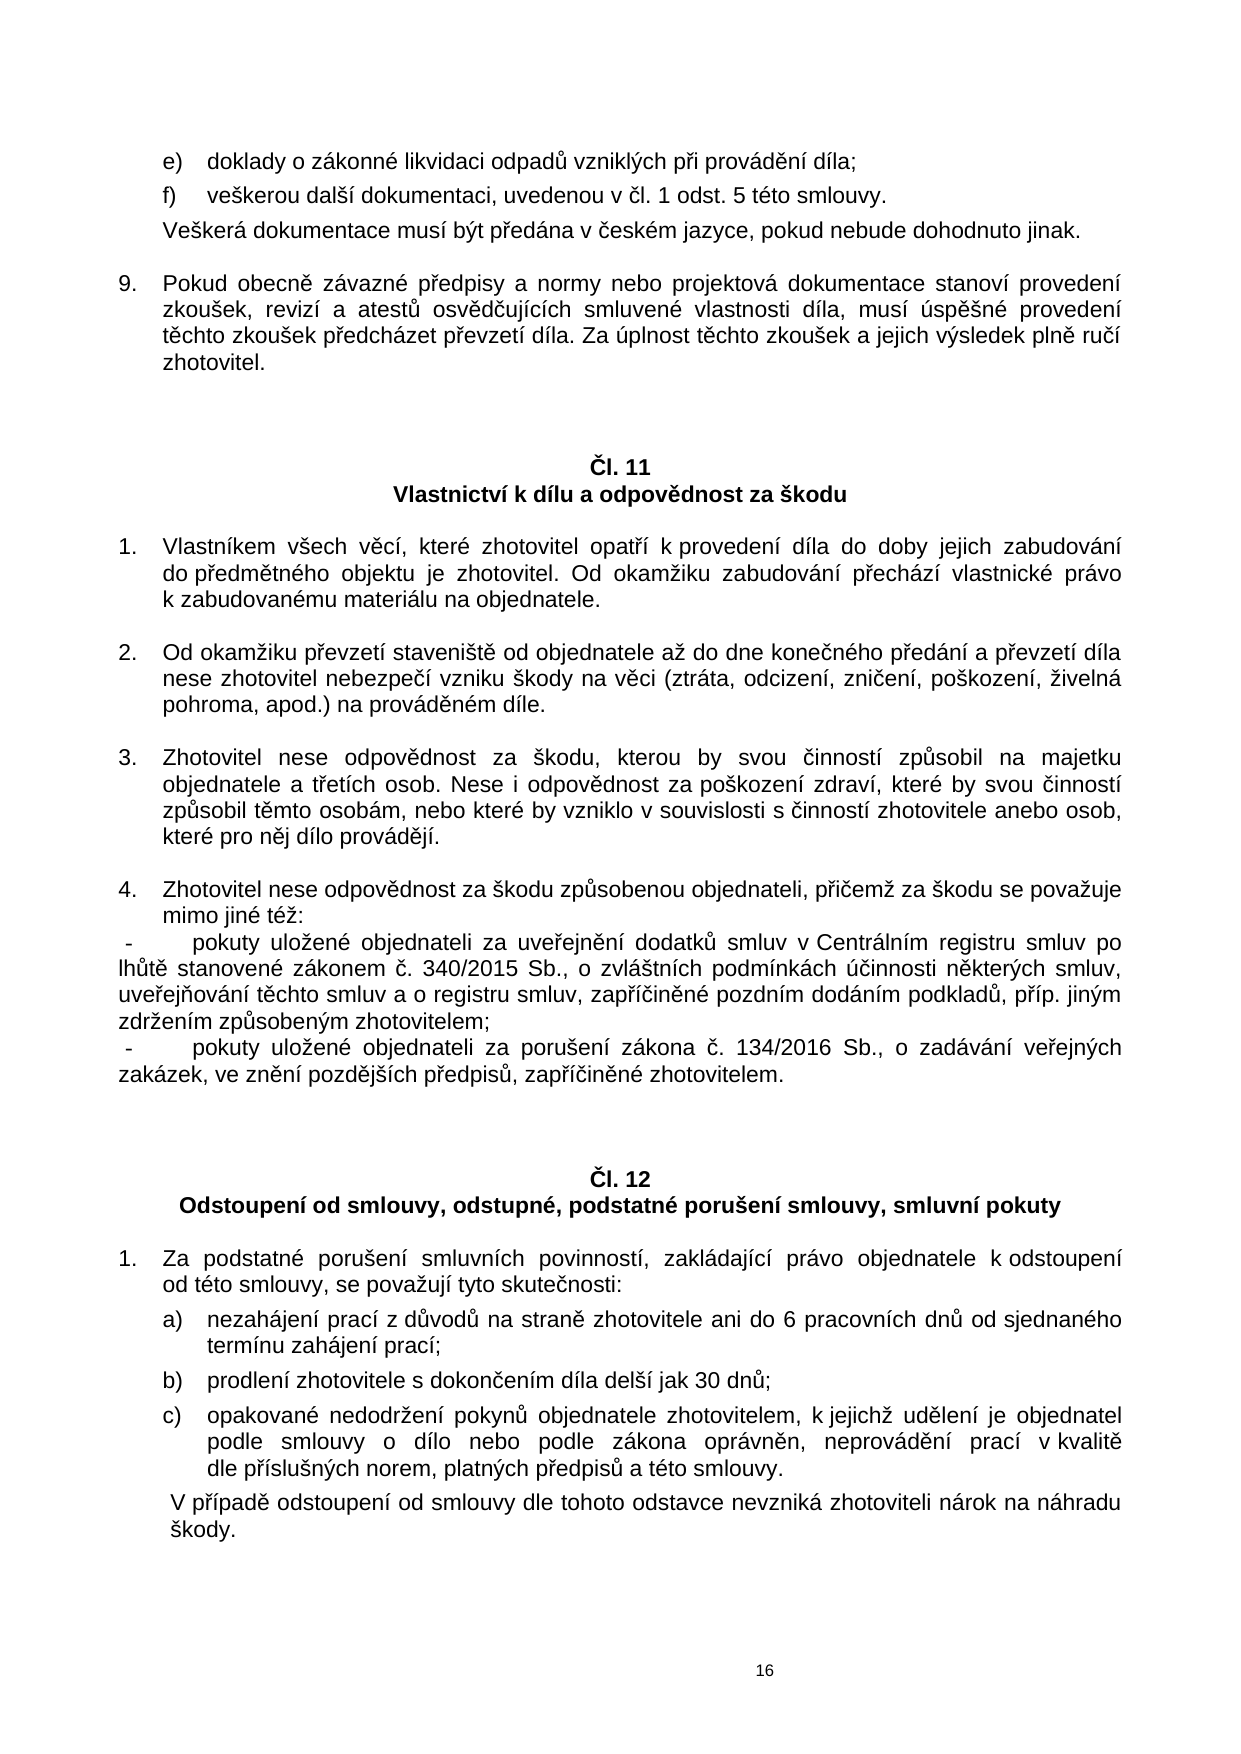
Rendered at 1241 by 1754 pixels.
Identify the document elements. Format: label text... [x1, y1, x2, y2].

list pokuty uložené objednateli za uveřejnění dodatků smluv v Centrálním registru smluv po lhůtě stanovené zákonem č. 340/2015 Sb., o zvláštních podmínkách účinnosti některých smluv, uveřejňování těchto smluv a o registru smluv, zapříčiněné pozdním dodáním podkladů, příp. jiným zdržením způsobeným zhotovitelem; [118, 929, 1122, 1034]
list pokuty uložené objednateli za porušení zákona č. 134/2016 Sb., o zadávání veřejných zakázek, ve znění pozdějších předpisů, zapříčiněné zhotovitelem. [118, 1034, 1122, 1087]
text V případě odstoupení od smlouvy dle tohoto odstavce nevzniká zhotoviteli nárok na náhradu škody. [118, 1489, 1122, 1542]
list Od okamžiku převzetí staveniště od objednatele až do dne konečného předání a převzetí díla nese zhotovitel nebezpečí vzniku škody na věci (ztráta, odcizení, zničení, poškození, živelná pohroma, apod.) na prováděném díle. [118, 639, 1122, 718]
list Za podstatné porušení smluvních povinností, zakládající právo objednatele k odstoupení od této smlouvy, se považují tyto skutečnosti: [118, 1245, 1122, 1298]
list opakované nedodržení pokynů objednatele zhotovitelem, k jejichž udělení je objednatel podle smlouvy o dílo nebo podle zákona oprávněn, neprovádění prací v kvalitě dle příslušných norem, platných předpisů a této smlouvy. [162, 1402, 1122, 1481]
list Zhotovitel nese odpovědnost za škodu způsobenou objednateli, přičemž za škodu se považuje mimo jiné též: [118, 876, 1122, 929]
list Vlastníkem všech věcí, které zhotovitel opatří k provedení díla do doby jejich zabudování do předmětného objektu je zhotovitel. Od okamžiku zabudování přechází vlastnické právo k zabudovanému materiálu na objednatele. [118, 533, 1122, 612]
list Zhotovitel nese odpovědnost za škodu, kterou by svou činností způsobil na majetku objednatele a třetích osob. Nese i odpovědnost za poškození zdraví, které by svou činností způsobil těmto osobám, nebo které by vzniklo v souvislosti s činností zhotovitele anebo osob, které pro něj dílo provádějí. [118, 744, 1122, 849]
text Čl. 12 [118, 1166, 1122, 1192]
text Odstoupení od smlouvy, odstupné, podstatné porušení smlouvy, smluvní pokuty [118, 1192, 1122, 1219]
list nezahájení prací z důvodů na straně zhotovitele ani do 6 pracovních dnů od sjednaného termínu zahájení prací; [162, 1306, 1122, 1359]
list prodlení zhotovitele s dokončením díla delší jak 30 dnů; [162, 1367, 1122, 1393]
text Vlastnictví k dílu a odpovědnost za škodu [118, 481, 1122, 507]
text Veškerá dokumentace musí být předána v českém jazyce, pokud nebude dohodnuto jinak. [162, 217, 1122, 243]
list veškerou další dokumentaci, uvedenou v čl. 1 odst. 5 této smlouvy. [162, 182, 1122, 209]
list Pokud obecně závazné předpisy a normy nebo projektová dokumentace stanoví provedení zkoušek, revizí a atestů osvědčujících smluvené vlastnosti díla, musí úspěšné provedení těchto zkoušek předcházet převzetí díla. Za úplnost těchto zkoušek a jejich výsledek plně ručí zhotovitel. [118, 270, 1122, 375]
list doklady o zákonné likvidaci odpadů vzniklých při provádění díla; [162, 148, 1122, 174]
text Čl. 11 [118, 454, 1122, 481]
